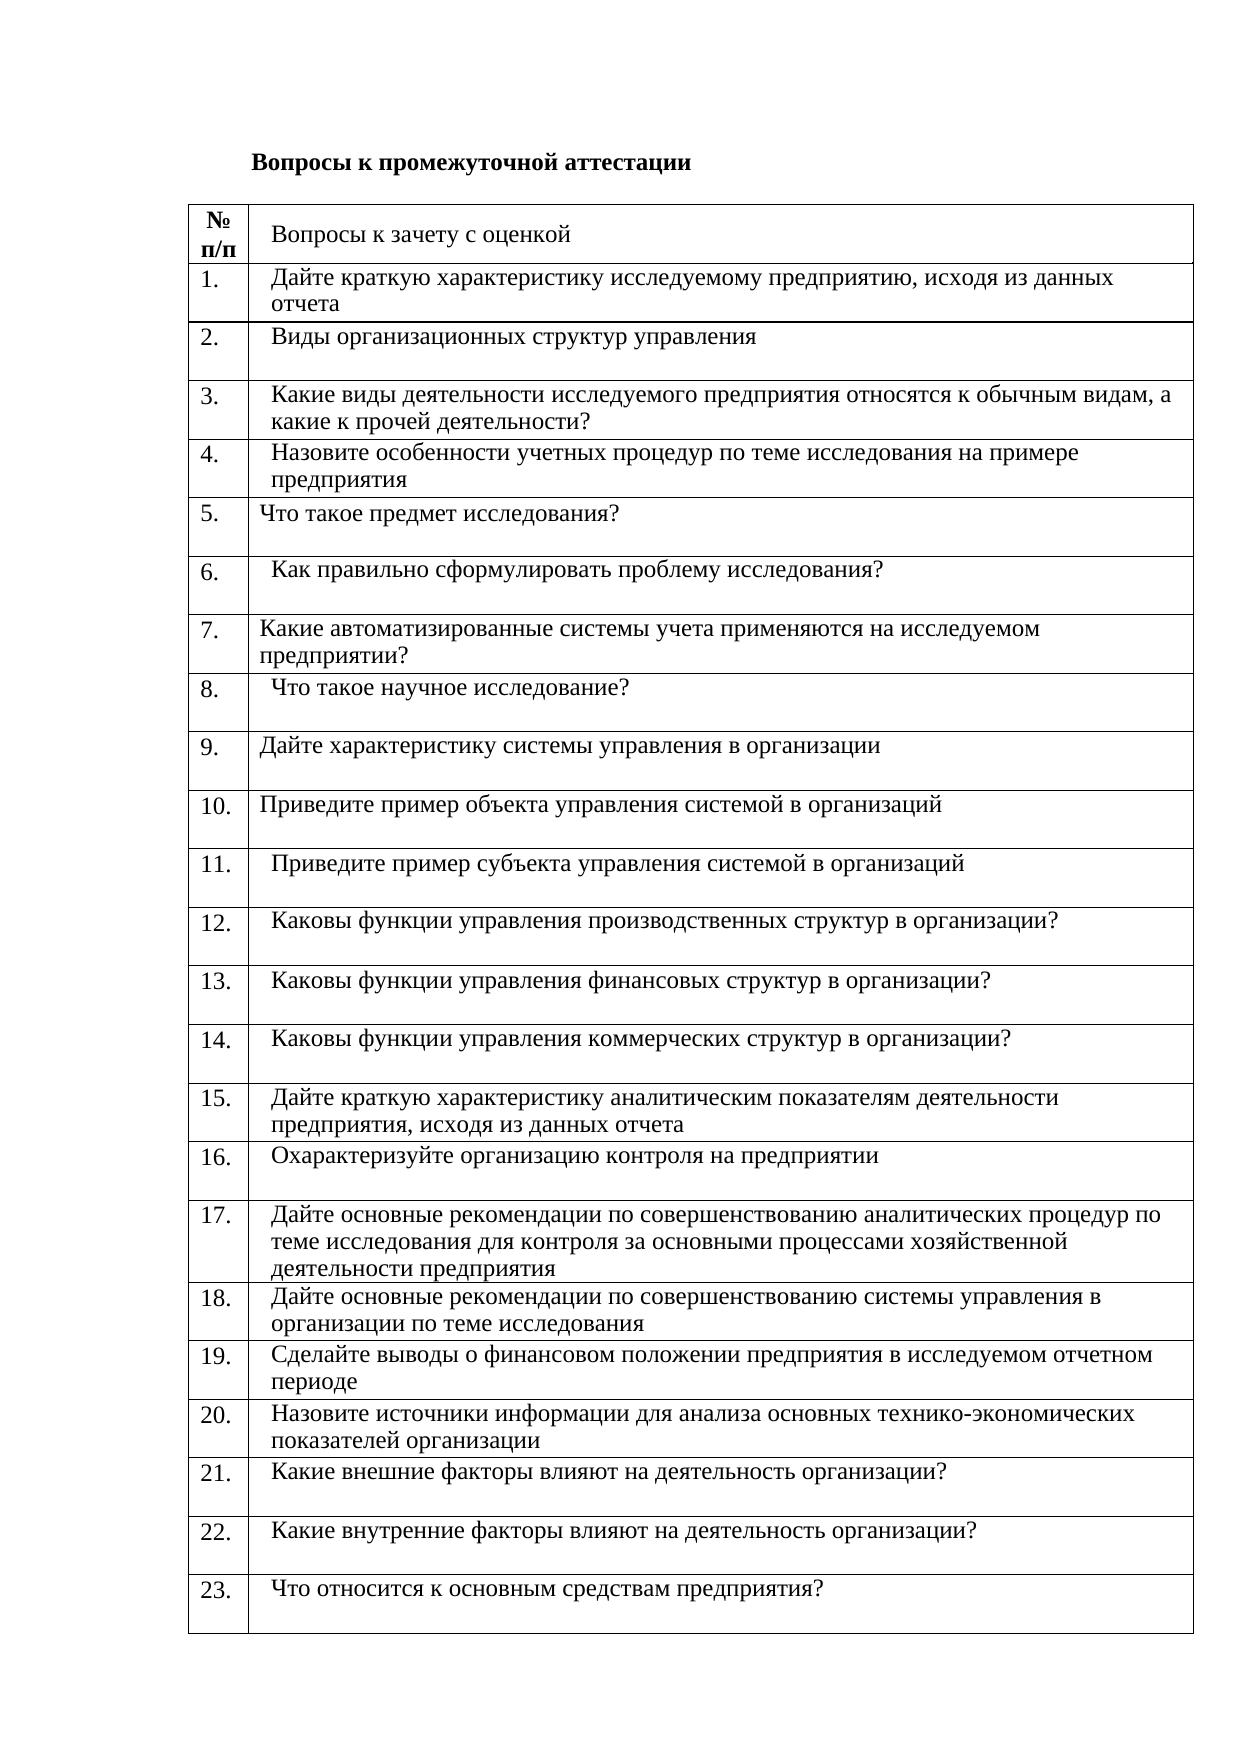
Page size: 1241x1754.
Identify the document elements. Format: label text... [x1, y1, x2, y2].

table_cell Дайте краткую характеристику аналитическим показателям деятельности предприятия, исходя из данных отчета [249, 1084, 1193, 1141]
table_cell [189, 1517, 248, 1574]
table_cell [189, 1400, 248, 1457]
table_cell Дайте краткую характеристику исследуемому предприятию, исходя из данных отчета [249, 264, 1193, 321]
table_cell [189, 615, 248, 673]
table_cell [189, 908, 248, 965]
table_cell Что относится к основным средствам предприятия? [249, 1575, 1193, 1633]
table_cell Какие виды деятельности исследуемого предприятия относятся к обычным видам, а какие к прочей деятельности? [249, 381, 1193, 438]
table_cell Каковы функции управления коммерческих структур в организации? [249, 1025, 1193, 1082]
table_cell Приведите пример субъекта управления системой в организаций [249, 849, 1193, 907]
table_cell [189, 732, 248, 790]
table_cell Каковы функции управления производственных структур в организации? [249, 908, 1193, 965]
table_cell Что такое предмет исследования? [249, 498, 1193, 556]
table_cell [189, 791, 248, 848]
table_cell [189, 1341, 248, 1399]
table_cell [189, 264, 248, 321]
table_cell [189, 323, 248, 380]
table_cell Что такое научное исследование? [249, 674, 1193, 731]
table_cell Какие автоматизированные системы учета применяются на исследуемом предприятии? [249, 615, 1193, 673]
table_cell [189, 966, 248, 1024]
table_cell Как правильно сформулировать проблему исследования? [249, 557, 1193, 614]
table_cell Какие внутренние факторы влияют на деятельность организации? [249, 1517, 1193, 1574]
table_cell Приведите пример объекта управления системой в организаций [249, 791, 1193, 848]
table_cell Охарактеризуйте организацию контроля на предприятии [249, 1142, 1193, 1199]
table_cell [189, 1025, 248, 1082]
table_cell Какие внешние факторы влияют на деятельность организации? [249, 1458, 1193, 1516]
table_cell [189, 1142, 248, 1199]
table_cell Дайте основные рекомендации по совершенствованию системы управления в организации по теме исследования [249, 1283, 1193, 1340]
text Вопросы к промежуточной аттестации [177, 147, 1152, 176]
table_cell [189, 849, 248, 907]
table_cell Каковы функции управления финансовых структур в организации? [249, 966, 1193, 1024]
table_cell [189, 557, 248, 614]
table_cell [189, 1575, 248, 1633]
table_cell [189, 498, 248, 556]
table_cell Дайте характеристику системы управления в организации [249, 732, 1193, 790]
table_cell Назовите источники информации для анализа основных технико-экономических показателей организации [249, 1400, 1193, 1457]
table_cell Дайте основные рекомендации по совершенствованию аналитических процедур по теме исследования для контроля за основными процессами хозяйственной деятельности предприятия [249, 1201, 1193, 1282]
table_cell [189, 1458, 248, 1516]
table_cell Виды организационных структур управления [249, 323, 1193, 380]
table_cell [189, 381, 248, 438]
table_cell [189, 1201, 248, 1282]
table_cell [189, 674, 248, 731]
table_cell [189, 1283, 248, 1340]
table_cell [189, 1084, 248, 1141]
table_cell [189, 440, 248, 497]
table_header Вопросы к зачету с оценкой [249, 205, 1193, 263]
table_cell Назовите особенности учетных процедур по теме исследования на примере предприятия [249, 440, 1193, 497]
table_cell Сделайте выводы о финансовом положении предприятия в исследуемом отчетном периоде [249, 1341, 1193, 1399]
table_header № п/п [189, 205, 248, 263]
